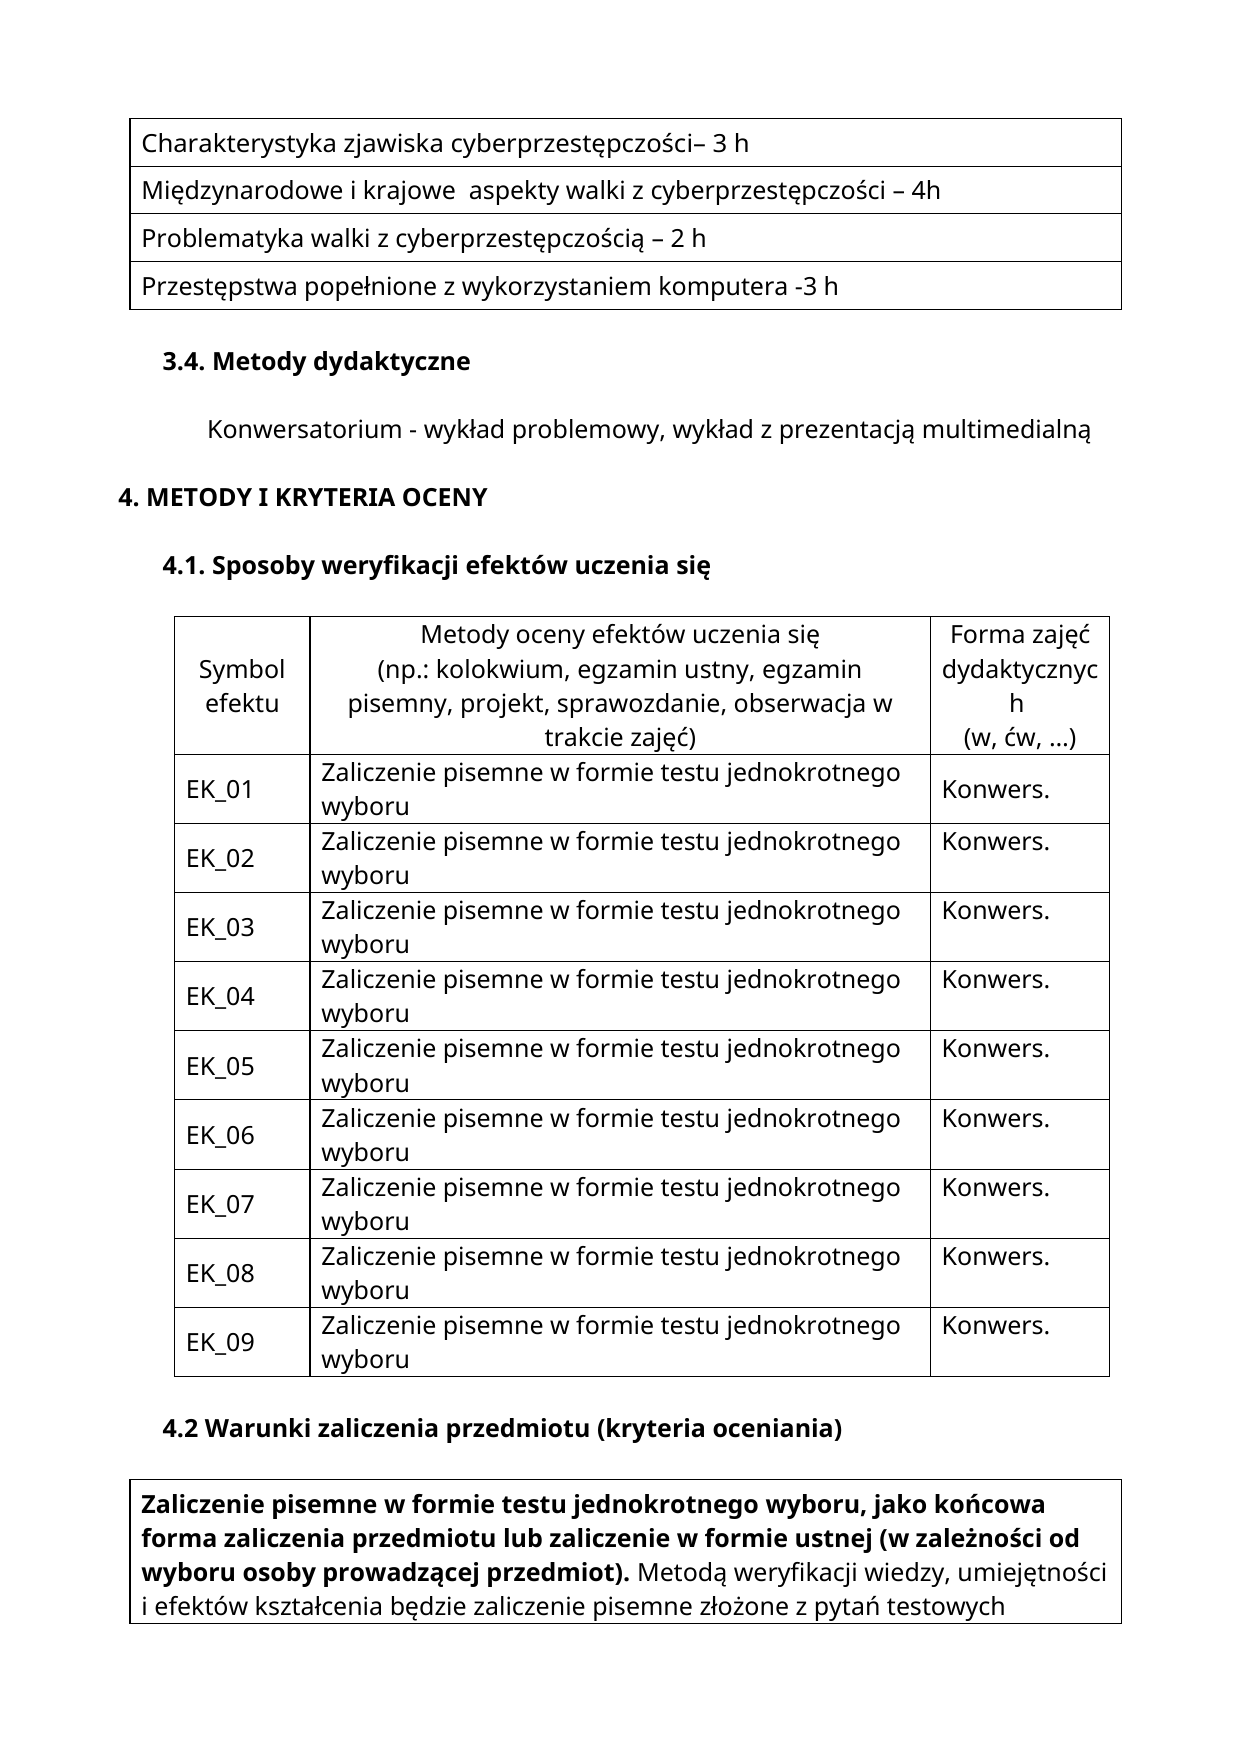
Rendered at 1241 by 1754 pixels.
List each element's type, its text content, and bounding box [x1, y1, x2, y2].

text 4.1. Sposoby weryfikacji efektów uczenia się [162, 548, 1122, 582]
table_cell Zaliczenie pisemne w formie testu jednokrotnego wyboru [311, 824, 930, 892]
table_cell Konwers. [931, 1308, 1109, 1376]
table_header Symbol efektu [175, 617, 309, 753]
table_cell Konwers. [931, 1239, 1109, 1307]
table_cell Konwers. [931, 1170, 1109, 1238]
table_cell Zaliczenie pisemne w formie testu jednokrotnego wyboru [311, 1031, 930, 1099]
text 4. METODY I KRYTERIA OCENY [118, 480, 1122, 514]
table_cell Zaliczenie pisemne w formie testu jednokrotnego wyboru [311, 755, 930, 823]
table_cell EK_04 [175, 962, 309, 1030]
table_cell EK_07 [175, 1170, 309, 1238]
table_cell Zaliczenie pisemne w formie testu jednokrotnego wyboru [311, 1239, 930, 1307]
table_cell Zaliczenie pisemne w formie testu jednokrotnego wyboru [311, 1100, 930, 1168]
table_cell Zaliczenie pisemne w formie testu jednokrotnego wyboru [311, 893, 930, 961]
table_cell Międzynarodowe i krajowe aspekty walki z cyberprzestępczości – 4h [131, 167, 1121, 213]
table_header Forma zajęć dydaktycznych (w, ćw, …) [931, 617, 1109, 753]
table_cell EK_09 [175, 1308, 309, 1376]
table_cell EK_02 [175, 824, 309, 892]
table_cell Konwers. [931, 962, 1109, 1030]
table_cell Konwers. [931, 1031, 1109, 1099]
text 3.4. Metody dydaktyczne [162, 344, 1122, 378]
table_cell Charakterystyka zjawiska cyberprzestępczości– 3 h [131, 119, 1121, 166]
table_cell EK_08 [175, 1239, 309, 1307]
table_cell Problematyka walki z cyberprzestępczością – 2 h [131, 214, 1121, 261]
table_cell EK_03 [175, 893, 309, 961]
table_header Metody oceny efektów uczenia się (np.: kolokwium, egzamin ustny, egzamin pisemny, projekt, sprawozdanie, obserwacja w trakcie zajęć) [311, 617, 930, 753]
table_cell Konwers. [931, 755, 1109, 823]
table_cell Konwers. [931, 893, 1109, 961]
table_cell EK_01 [175, 755, 309, 823]
table_cell Przestępstwa popełnione z wykorzystaniem komputera -3 h [131, 262, 1121, 308]
text 4.2 Warunki zaliczenia przedmiotu (kryteria oceniania) [162, 1411, 1122, 1445]
table_cell EK_06 [175, 1100, 309, 1168]
table_cell Zaliczenie pisemne w formie testu jednokrotnego wyboru [311, 962, 930, 1030]
table_cell Konwers. [931, 1100, 1109, 1168]
table_cell EK_05 [175, 1031, 309, 1099]
text Konwersatorium - wykład problemowy, wykład z prezentacją multimedialną [207, 412, 1122, 446]
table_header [131, 1480, 1121, 1623]
table_cell Konwers. [931, 824, 1109, 892]
table_cell Zaliczenie pisemne w formie testu jednokrotnego wyboru [311, 1308, 930, 1376]
table_cell Zaliczenie pisemne w formie testu jednokrotnego wyboru [311, 1170, 930, 1238]
